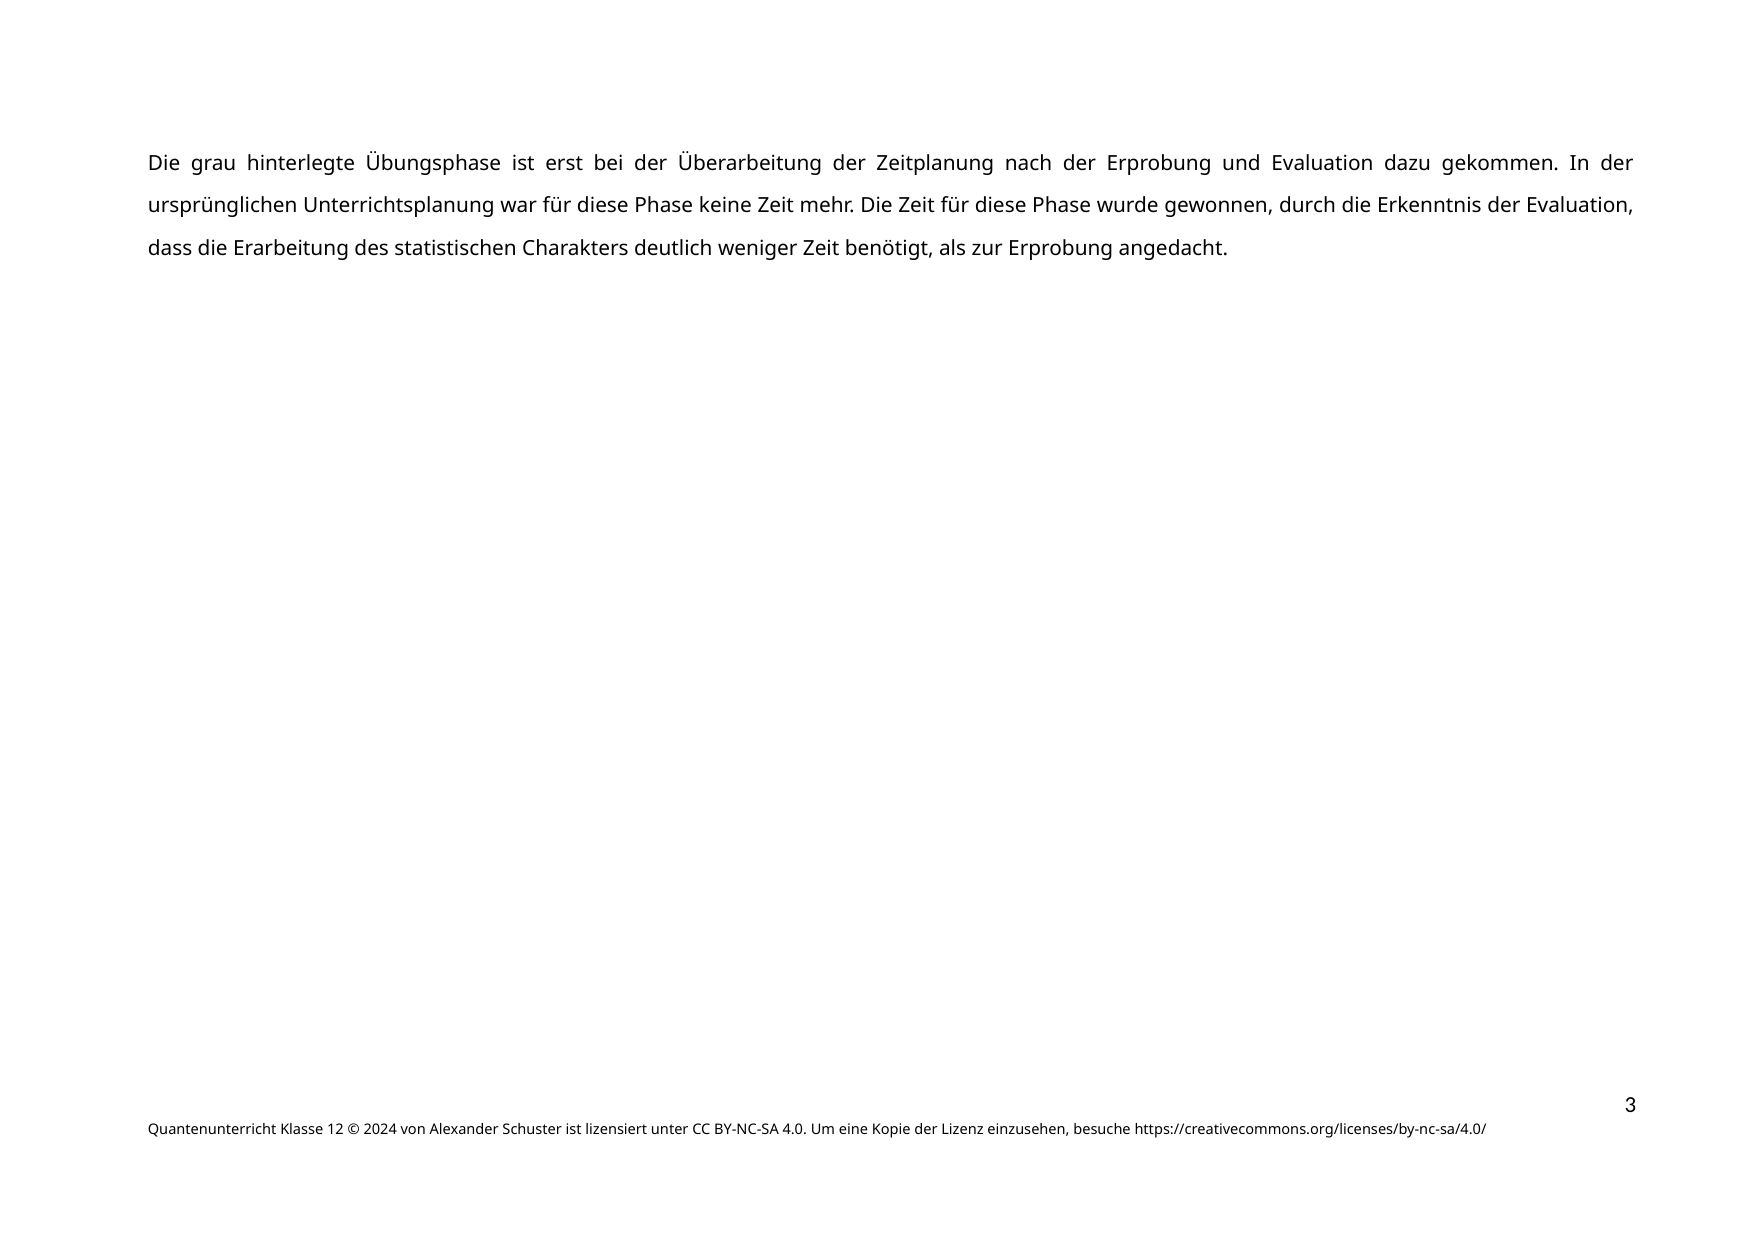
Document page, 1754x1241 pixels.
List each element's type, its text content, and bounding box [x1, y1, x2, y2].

text Die grau hinterlegte Übungsphase ist erst bei der Überarbeitung der Zeitplanung nach der Erprobung und Evaluation dazu gekommen. In der ursprünglichen Unterrichtsplanung war für diese Phase keine Zeit mehr. Die Zeit für diese Phase wurde gewonnen, durch die Erkenntnis der Evaluation, dass die Erarbeitung des statistischen Charakters deutlich weniger Zeit benötigt, als zur Erprobung angedacht. [148, 148, 1636, 261]
